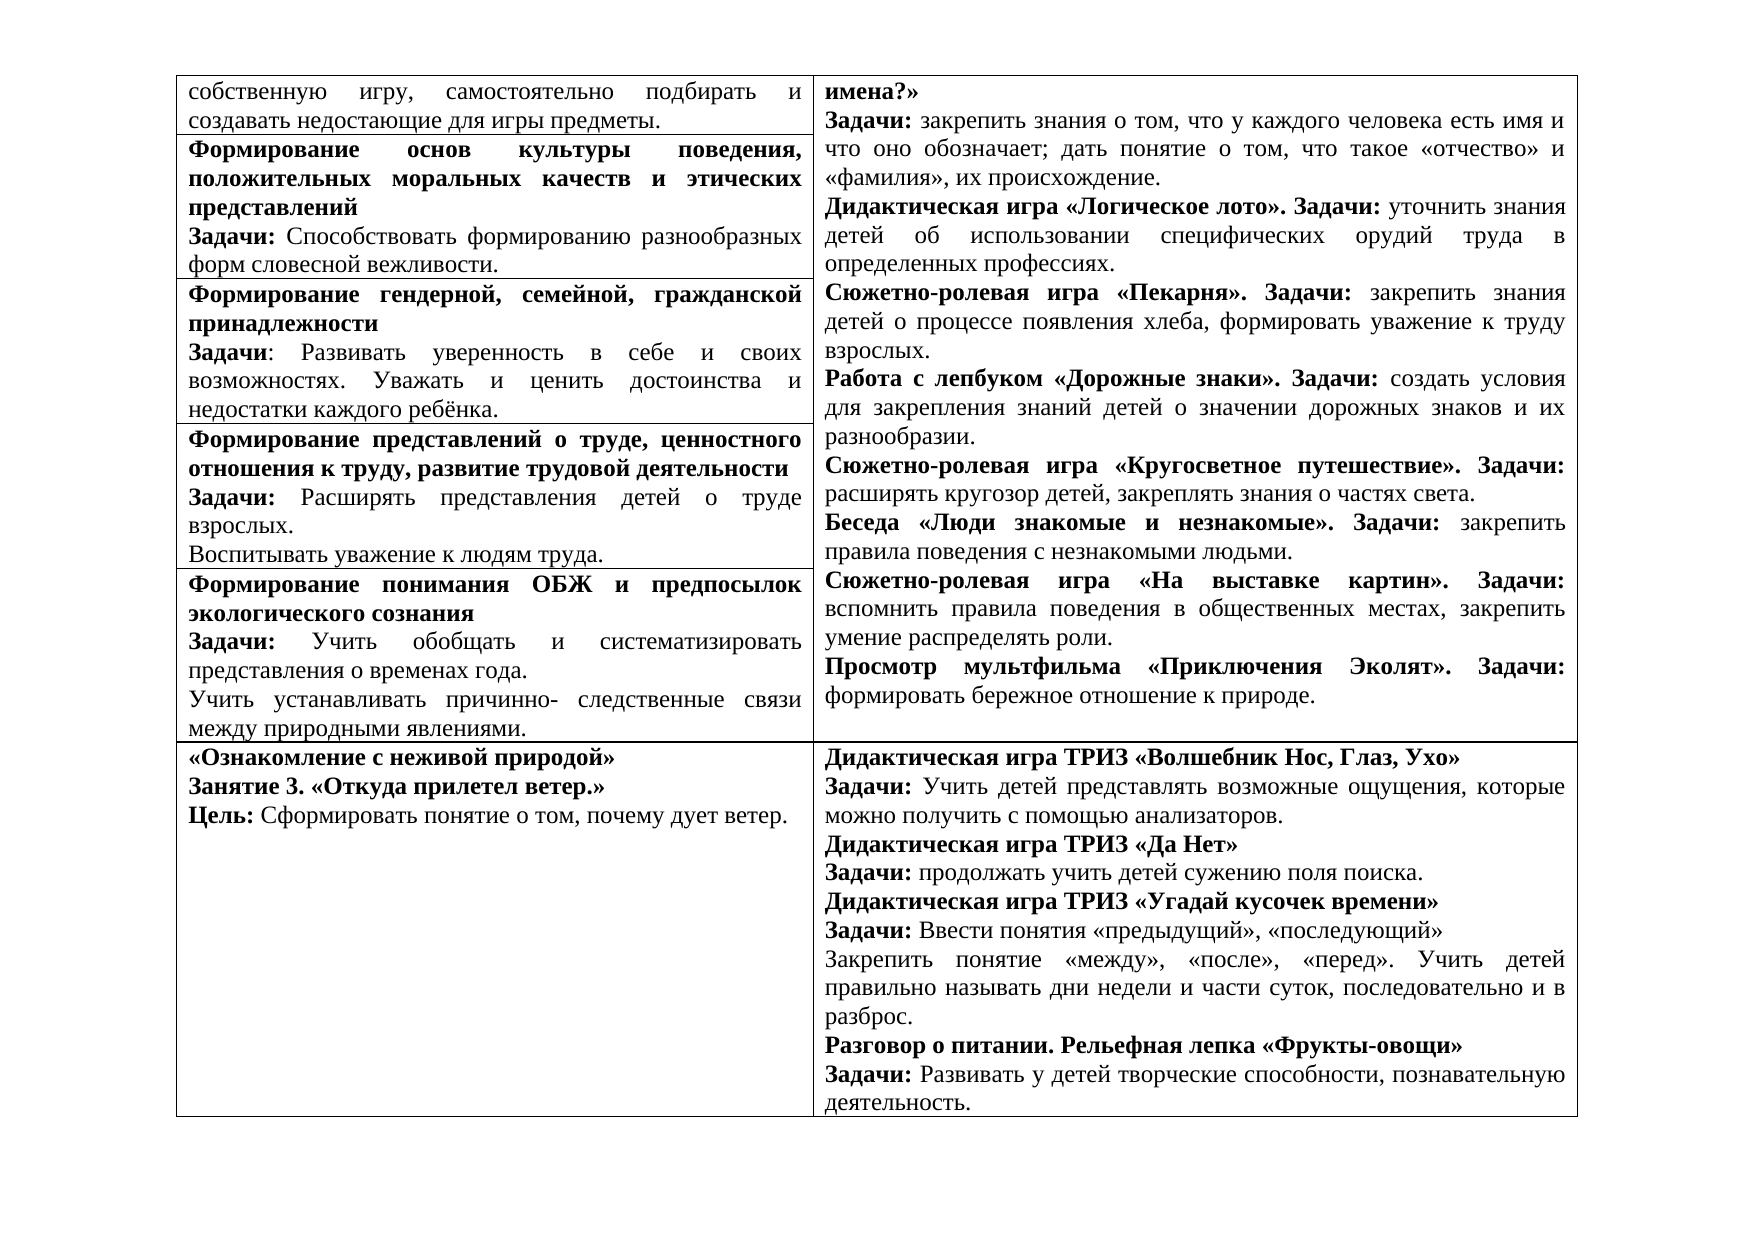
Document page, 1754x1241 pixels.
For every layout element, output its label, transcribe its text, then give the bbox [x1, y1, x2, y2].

table_cell Формирование гендерной, семейной, гражданской принадлежности Задачи: Развивать уверенность в себе и своих возможностях. Уважать и ценить достоинства и недостатки каждого ребёнка. [177, 279, 813, 423]
table_cell Формирование основ культуры поведения, положительных моральных качеств и этических представлений Задачи: Способствовать формированию разнообразных форм словесной вежливости. [177, 135, 813, 278]
table_cell Дидактическая игра ТРИЗ «Волшебник Нос, Глаз, Ухо» Задачи: Учить детей представлять возможные ощущения, которые можно получить с помощью анализаторов. Дидактическая игра ТРИЗ «Да Нет» Задачи: продолжать учить детей сужению поля поиска. Дидактическая игра ТРИЗ «Угадай кусочек времени» Задачи: Ввести понятия «предыдущий», «последующий» Закрепить понятие «между», «после», «перед». Учить детей правильно называть дни недели и части суток, последовательно и в разброс. Разговор о питании. Рельефная лепка «Фрукты-овощи» Задачи: Развивать у детей творческие способности, познавательную деятельность. [814, 743, 1577, 1116]
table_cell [814, 76, 1577, 741]
table_cell Формирование представлений о труде, ценностного отношения к труду, развитие трудовой деятельности Задачи: Расширять представления детей о труде взрослых. Воспитывать уважение к людям труда. [177, 424, 813, 568]
table_cell Формирование понимания ОБЖ и предпосылок экологического сознания Задачи: Учить обобщать и систематизировать представления о временах года. Учить устанавливать причинно- следственные связи между природными явлениями. [177, 569, 813, 741]
table_cell «Ознакомление с неживой природой» Занятие 3. «Откуда прилетел ветер.» Цель: Сформировать понятие о том, почему дует ветер. [177, 743, 813, 1116]
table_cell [177, 76, 813, 133]
